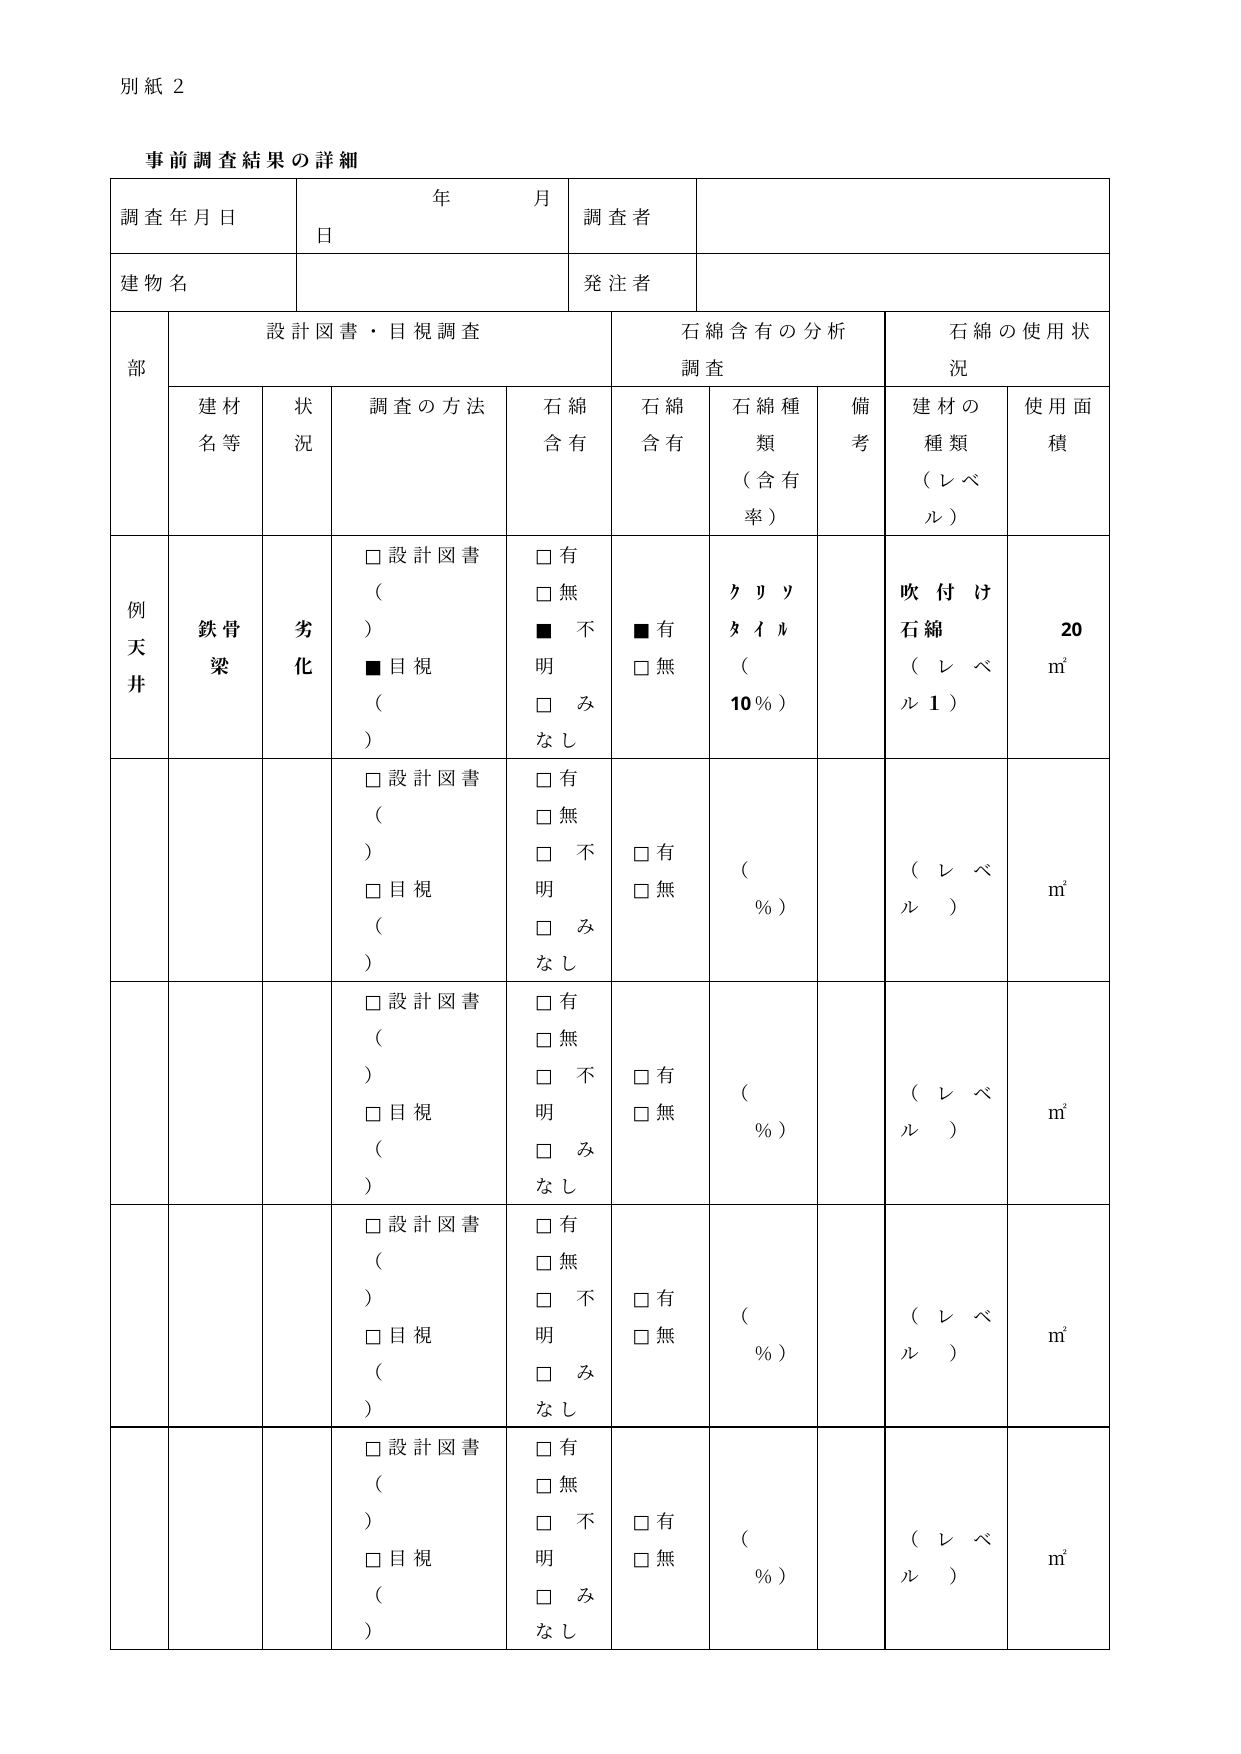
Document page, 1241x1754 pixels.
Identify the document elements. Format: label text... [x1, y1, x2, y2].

text 別紙２ [120, 67, 1120, 104]
table_cell □設計図書 （ ） □目視 （ ） [332, 759, 506, 981]
table_cell [263, 1428, 331, 1649]
table_cell 備考 [818, 387, 884, 535]
table_cell 状況 [263, 387, 331, 535]
table_cell 石綿の使用状況 [886, 312, 1109, 386]
table_cell □有 □無 [612, 1205, 709, 1426]
table_cell [111, 759, 168, 981]
table_cell 鉄骨梁 [169, 536, 262, 758]
table_cell □有 □無 [612, 1428, 709, 1649]
table_cell 劣化 [263, 536, 331, 758]
table_header 年 月 日 [297, 179, 568, 253]
table_cell □設計図書 （ ） ■目視 （ ） [332, 536, 506, 758]
table_cell [818, 982, 884, 1203]
table_header [697, 179, 1109, 253]
table_cell ｸﾘｿﾀｲﾙ （10％） [710, 536, 817, 758]
table_cell ㎡ [1008, 1205, 1109, 1426]
table_cell （ ％） [710, 759, 817, 981]
table_header 調査者 [569, 179, 696, 253]
table_cell [111, 1205, 168, 1426]
table_cell ■有 □無 [612, 536, 709, 758]
table_cell 使用面積 [1008, 387, 1109, 535]
table_cell ㎡ [1008, 1428, 1109, 1649]
table_cell ㎡ [1008, 759, 1109, 981]
table_cell □設計図書 （ ） □目視 （ ） [332, 982, 506, 1203]
table_cell □有 □無 □不明 □みなし [507, 982, 611, 1203]
table_cell □有 □無 □不明 □みなし [507, 1428, 611, 1649]
table_cell □設計図書 （ ） □目視 （ ） [332, 1205, 506, 1426]
table_cell 設計図書・目視調査 [169, 312, 611, 386]
table_cell □有 □無 □不明 □みなし [507, 759, 611, 981]
table_cell [263, 1205, 331, 1426]
table_cell [818, 1205, 884, 1426]
table_cell （レベル ） [886, 982, 1007, 1203]
table_cell □有 □無 [612, 982, 709, 1203]
table_cell [169, 1205, 262, 1426]
table_cell [111, 982, 168, 1203]
table_cell [818, 1428, 884, 1649]
table_cell 部位 [111, 312, 168, 535]
table_cell □有 □無 ■不明 □みなし [507, 536, 611, 758]
table_cell □有 □無 [612, 759, 709, 981]
table_cell [263, 982, 331, 1203]
table_cell 発注者 [569, 254, 696, 311]
text 事前調査結果の詳細 [120, 141, 1120, 178]
table_cell [111, 1428, 168, 1649]
table_cell ㎡ [1008, 982, 1109, 1203]
table_cell 建物名 [111, 254, 296, 311]
table_cell [697, 254, 1109, 311]
table_cell [297, 254, 568, 311]
table_cell [263, 759, 331, 981]
table_cell 石綿種類 （含有率） [710, 387, 817, 535]
table_cell （レベル ） [886, 759, 1007, 981]
table_cell [169, 982, 262, 1203]
table_cell 石綿含有の分析調査 [612, 312, 884, 386]
table_cell 20 ㎡ [1008, 536, 1109, 758]
table_cell [169, 759, 262, 981]
table_cell □設計図書 （ ） □目視 （ ） [332, 1428, 506, 1649]
table_cell （レベル ） [886, 1428, 1007, 1649]
table_cell （ ％） [710, 982, 817, 1203]
table_cell 吹付け石綿 （レベル１） [886, 536, 1007, 758]
table_cell 建材名等 [169, 387, 262, 535]
table_header 調査年月日 [111, 179, 296, 253]
table_cell （ ％） [710, 1205, 817, 1426]
table_cell [169, 1428, 262, 1649]
table_cell 石綿含有 [612, 387, 709, 535]
table_cell 例 天井 [111, 536, 168, 758]
table_cell [818, 759, 884, 981]
table_cell （レベル ） [886, 1205, 1007, 1426]
table_cell □有 □無 □不明 □みなし [507, 1205, 611, 1426]
table_cell （ ％） [710, 1428, 817, 1649]
table_cell 石綿含有 [507, 387, 611, 535]
table_cell 調査の方法 [332, 387, 506, 535]
table_cell [818, 536, 884, 758]
table_cell 建材の種類 （レベル） [886, 387, 1007, 535]
